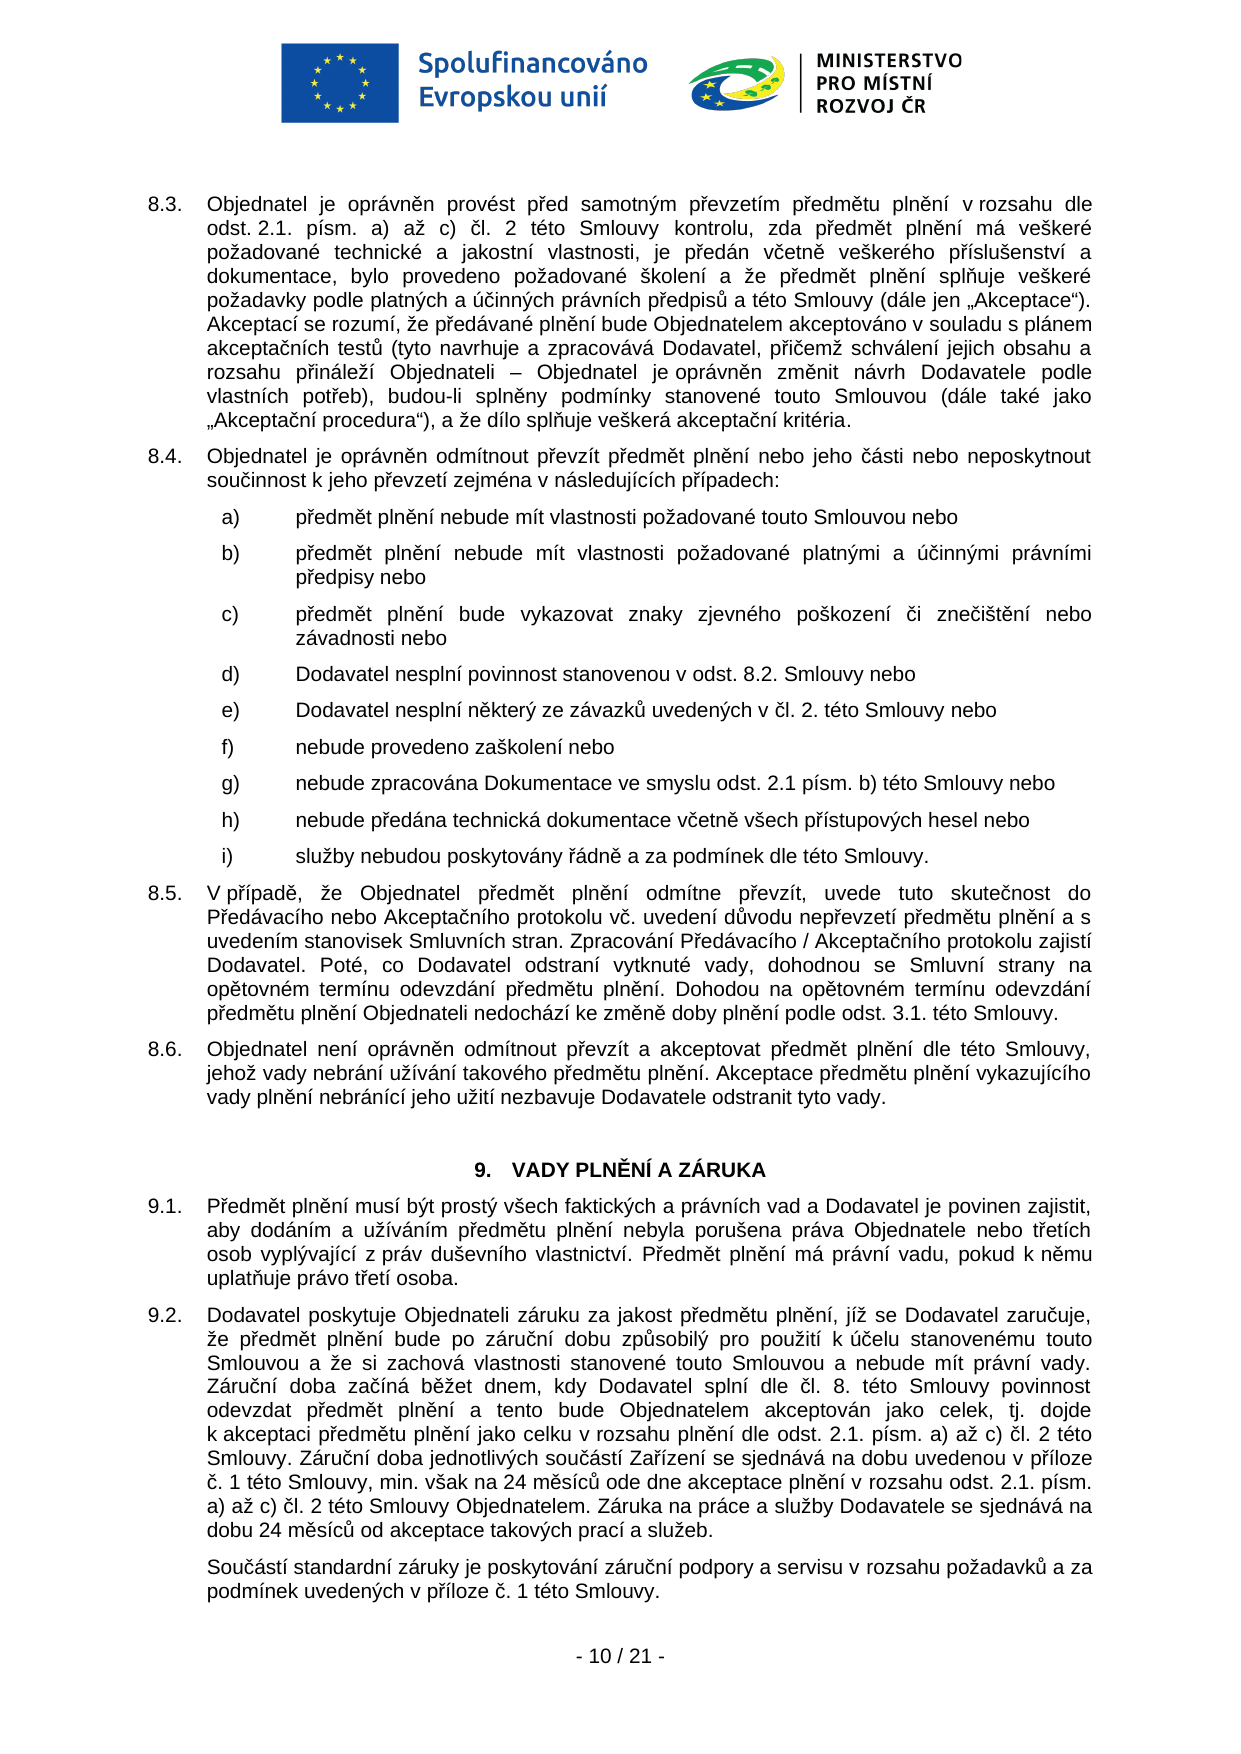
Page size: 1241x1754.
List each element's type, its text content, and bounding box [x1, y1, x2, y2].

list služby nebudou poskytovány řádně a za podmínek dle této Smlouvy. [221, 844, 1093, 868]
list Objednatel je oprávněn provést před samotným převzetím předmětu plnění v rozsahu dle odst. 2.1. písm. a) až c) čl. 2 této Smlouvy kontrolu, zda předmět plnění má veškeré požadované technické a jakostní vlastnosti, je předán včetně veškerého příslušenství a dokumentace, bylo provedeno požadované školení a že předmět plnění splňuje veškeré požadavky podle platných a účinných právních předpisů a této Smlouvy (dále jen „Akceptace“). Akceptací se rozumí, že předávané plnění bude Objednatelem akceptováno v souladu s plánem akceptačních testů (tyto navrhuje a zpracovává Dodavatel, přičemž schválení jejich obsahu a rozsahu přináleží Objednateli – Objednatel je oprávněn změnit návrh Dodavatele podle vlastních potřeb), budou-li splněny podmínky stanovené touto Smlouvou (dále také jako „Akceptační procedura“), a že dílo splňuje veškerá akceptační kritéria. [148, 192, 1093, 432]
list Dodavatel poskytuje Objednateli záruku za jakost předmětu plnění, jíž se Dodavatel zaručuje, že předmět plnění bude po záruční dobu způsobilý pro použití k účelu stanovenému touto Smlouvou a že si zachová vlastnosti stanovené touto Smlouvou a nebude mít právní vady. Záruční doba začíná běžet dnem, kdy Dodavatel splní dle čl. 8. této Smlouvy povinnost odevzdat předmět plnění a tento bude Objednatelem akceptován jako celek, tj. dojde k akceptaci předmětu plnění jako celku v rozsahu plnění dle odst. 2.1. písm. a) až c) čl. 2 této Smlouvy. Záruční doba jednotlivých součástí Zařízení se sjednává na dobu uvedenou v příloze č. 1 této Smlouvy, min. však na 24 měsíců ode dne akceptace plnění v rozsahu odst. 2.1. písm. a) až c) čl. 2 této Smlouvy Objednatelem. Záruka na práce a služby Dodavatele se sjednává na dobu 24 měsíců od akceptace takových prací a služeb. [148, 1302, 1093, 1542]
list Předmět plnění musí být prostý všech faktických a právních vad a Dodavatel je povinen zajistit, aby dodáním a užíváním předmětu plnění nebyla porušena práva Objednatele nebo třetích osob vyplývající z práv duševního vlastnictví. Předmět plnění má právní vadu, pokud k němu uplatňuje právo třetí osoba. [148, 1194, 1093, 1290]
list nebude provedeno zaškolení nebo [221, 735, 1093, 759]
subtitle VADY PLNĚNÍ A ZÁRUKA [148, 1158, 1093, 1182]
list Objednatel je oprávněn odmítnout převzít předmět plnění nebo jeho části nebo neposkytnout součinnost k jeho převzetí zejména v následujících případech: [148, 444, 1093, 492]
list Dodavatel nesplní některý ze závazků uvedených v čl. 2. této Smlouvy nebo [221, 698, 1093, 722]
list předmět plnění nebude mít vlastnosti požadované platnými a účinnými právními předpisy nebo [221, 541, 1093, 589]
text Součástí standardní záruky je poskytování záruční podpory a servisu v rozsahu požadavků a za podmínek uvedených v příloze č. 1 této Smlouvy. [207, 1554, 1093, 1602]
list Objednatel není oprávněn odmítnout převzít a akceptovat předmět plnění dle této Smlouvy, jehož vady nebrání užívání takového předmětu plnění. Akceptace předmětu plnění vykazujícího vady plnění nebránící jeho užití nezbavuje Dodavatele odstranit tyto vady. [148, 1037, 1093, 1109]
picture [279, 42, 962, 125]
list nebude zpracována Dokumentace ve smyslu odst. 2.1 písm. b) této Smlouvy nebo [221, 771, 1093, 795]
list nebude předána technická dokumentace včetně všech přístupových hesel nebo [221, 808, 1093, 832]
list V případě, že Objednatel předmět plnění odmítne převzít, uvede tuto skutečnost do Předávacího nebo Akceptačního protokolu vč. uvedení důvodu nepřevzetí předmětu plnění a s uvedením stanovisek Smluvních stran. Zpracování Předávacího / Akceptačního protokolu zajistí Dodavatel. Poté, co Dodavatel odstraní vytknuté vady, dohodnou se Smluvní strany na opětovném termínu odevzdání předmětu plnění. Dohodou na opětovném termínu odevzdání předmětu plnění Objednateli nedochází ke změně doby plnění podle odst. 3.1. této Smlouvy. [148, 881, 1093, 1024]
list předmět plnění nebude mít vlastnosti požadované touto Smlouvou nebo [221, 504, 1093, 528]
list předmět plnění bude vykazovat znaky zjevného poškození či znečištění nebo závadnosti nebo [221, 601, 1093, 649]
list Dodavatel nesplní povinnost stanovenou v odst. 8.2. Smlouvy nebo [221, 662, 1093, 686]
